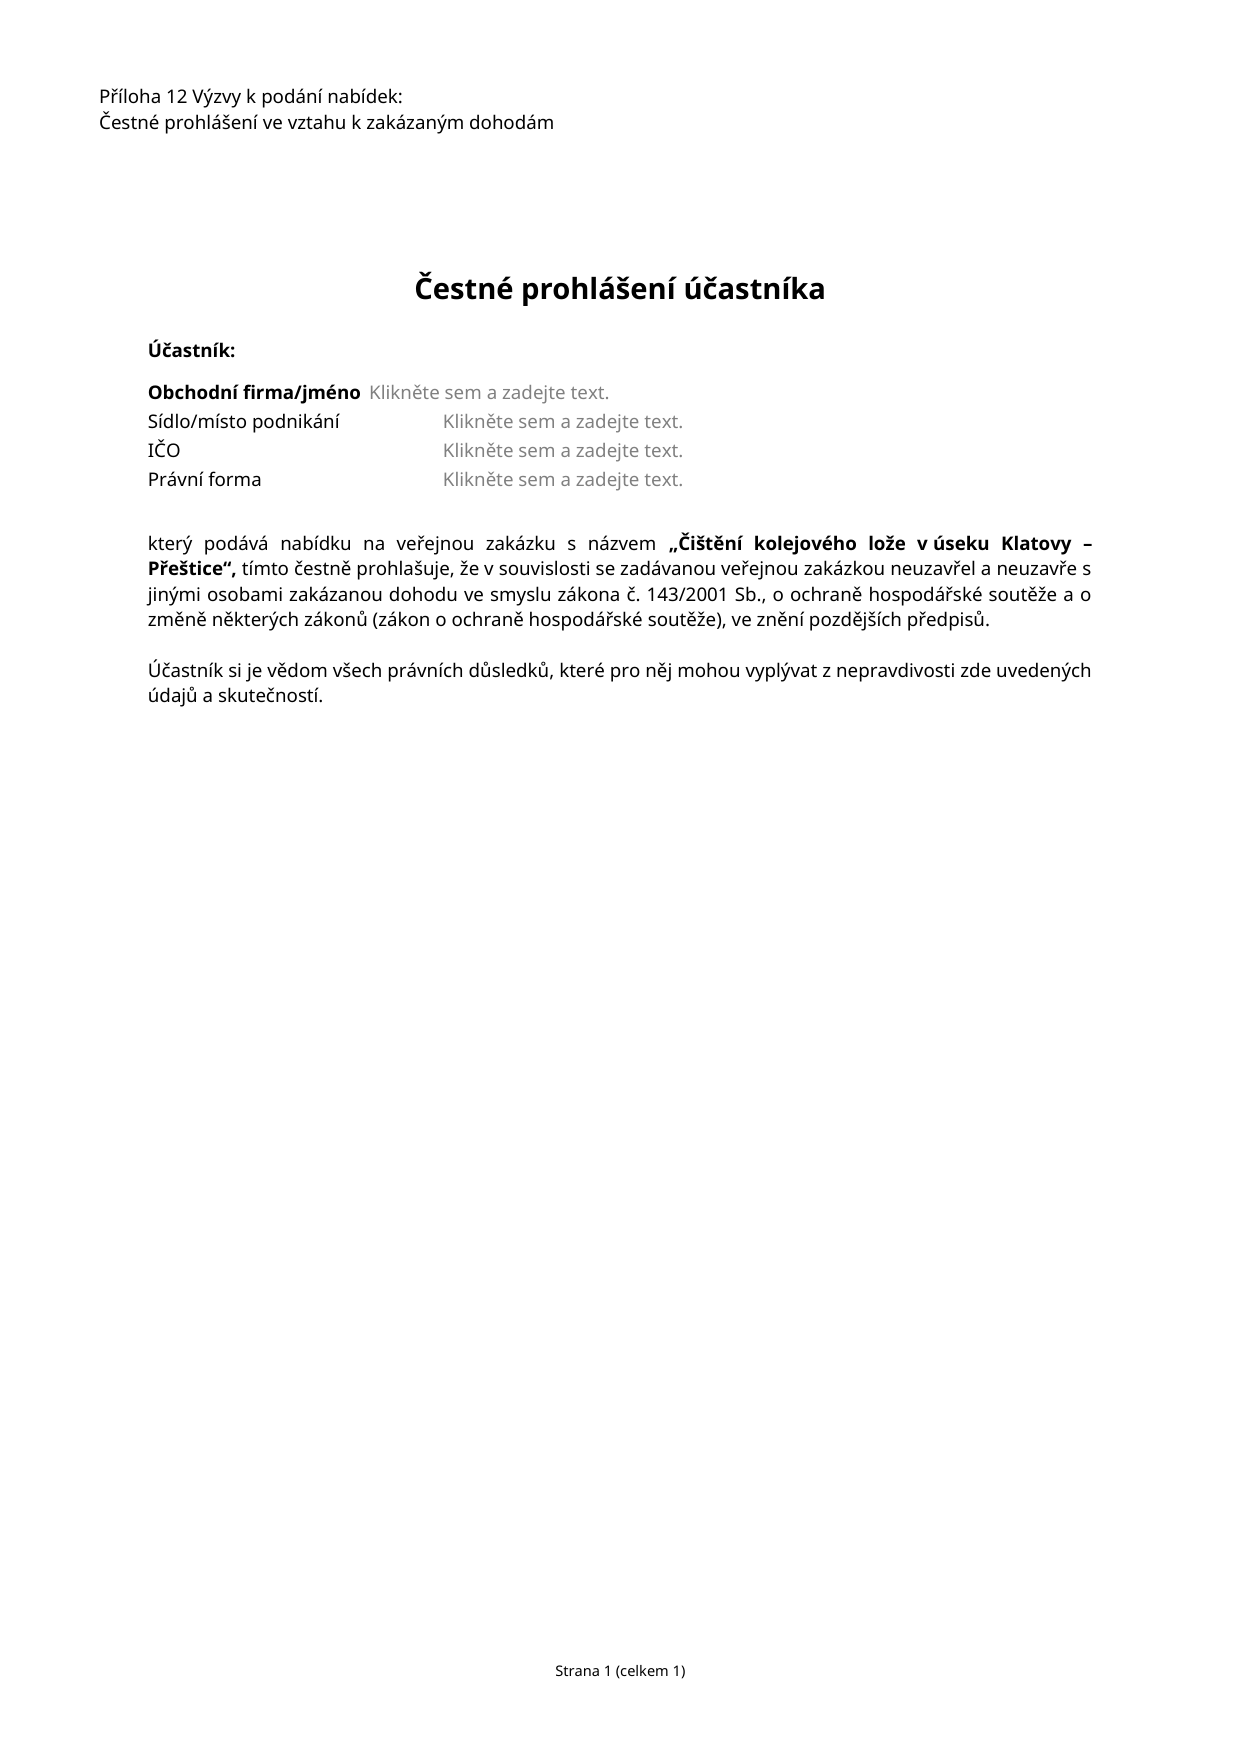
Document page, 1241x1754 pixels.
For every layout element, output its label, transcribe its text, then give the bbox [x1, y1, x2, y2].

text Účastník si je vědom všech právních důsledků, které pro něj mohou vyplývat z nepravdivosti zde uvedených údajů a skutečností. [148, 657, 1093, 708]
title Čestné prohlášení účastníka [148, 268, 1093, 308]
text Obchodní firma/jméno [148, 376, 1093, 405]
text Právní forma [148, 463, 1093, 492]
text který podává nabídku na veřejnou zakázku s názvem „Čištění kolejového lože v úseku Klatovy – Přeštice“, tímto čestně prohlašuje, že v souvislosti se zadávanou veřejnou zakázkou neuzavřel a neuzavře s jinými osobami zakázanou dohodu ve smyslu zákona č. 143/2001 Sb., o ochraně hospodářské soutěže a o změně některých zákonů (zákon o ochraně hospodářské soutěže), ve znění pozdějších předpisů. [148, 530, 1093, 632]
text IČO [148, 434, 1093, 463]
text Sídlo/místo podnikání [148, 405, 1093, 434]
text Účastník: [148, 333, 1093, 364]
